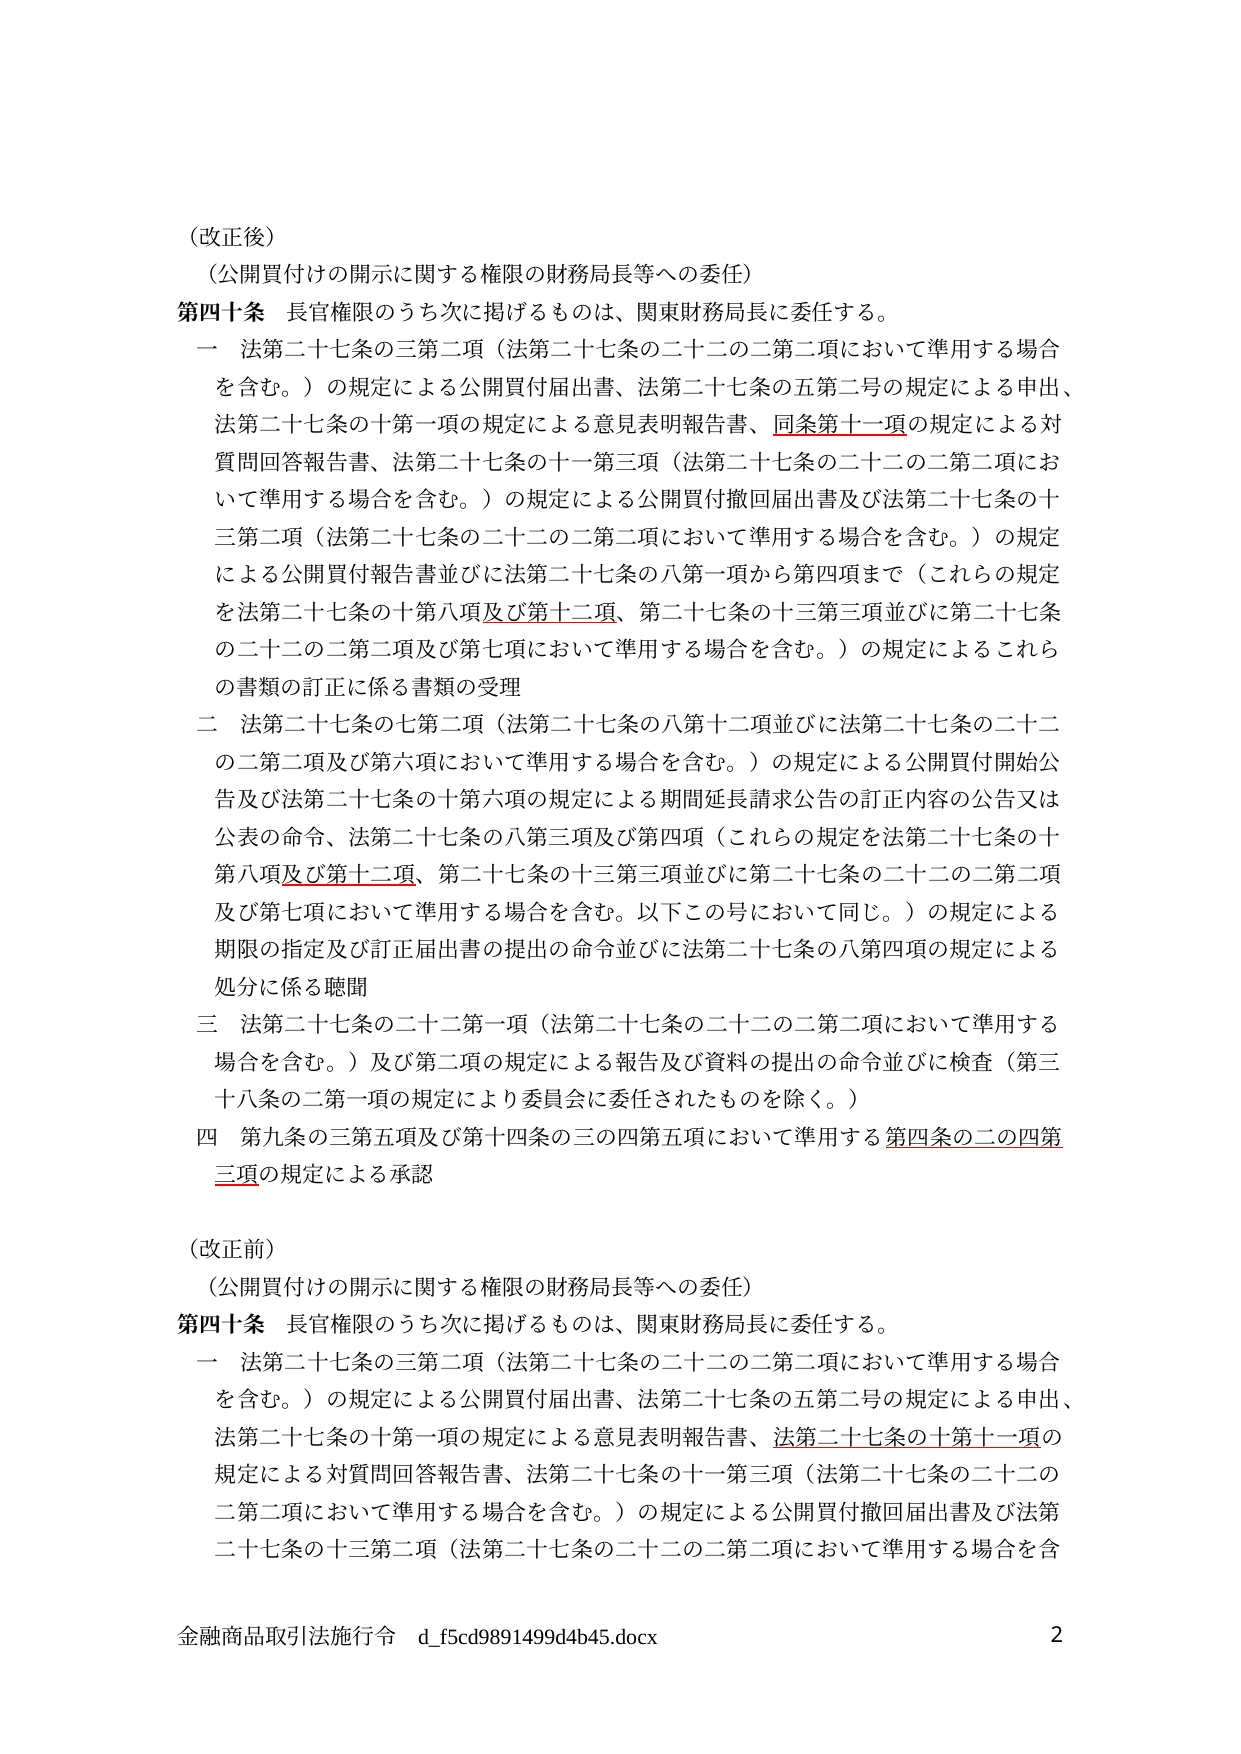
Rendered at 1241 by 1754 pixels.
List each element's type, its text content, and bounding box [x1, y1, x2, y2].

text （改正前） [177, 1229, 1063, 1267]
text 四 第九条の三第五項及び第十四条の三の四第五項において準用する第四条の二の四第三項の規定による承認 [196, 1117, 1063, 1192]
text 二 法第二十七条の七第二項（法第二十七条の八第十二項並びに法第二十七条の二十二の二第二項及び第六項において準用する場合を含む。）の規定による公開買付開始公告及び法第二十七条の十第六項の規定による期間延長請求公告の訂正内容の公告又は公表の命令、法第二十七条の八第三項及び第四項（これらの規定を法第二十七条の十第八項及び第十二項、第二十七条の十三第三項並びに第二十七条の二十二の二第二項及び第七項において準用する場合を含む。以下この号において同じ。）の規定による期限の指定及び訂正届出書の提出の命令並びに法第二十七条の八第四項の規定による処分に係る聴聞 [196, 704, 1063, 1004]
text （公開買付けの開示に関する権限の財務局長等への委任） [196, 254, 1063, 292]
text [196, 1342, 1063, 1567]
text 第四十条 長官権限のうち次に掲げるものは、関東財務局長に委任する。 [177, 292, 1063, 329]
text 一 法第二十七条の三第二項（法第二十七条の二十二の二第二項において準用する場合を含む。）の規定による公開買付届出書、法第二十七条の五第二号の規定による申出、法第二十七条の十第一項の規定による意見表明報告書、同条第十一項の規定による対質問回答報告書、法第二十七条の十一第三項（法第二十七条の二十二の二第二項において準用する場合を含む。）の規定による公開買付撤回届出書及び法第二十七条の十三第二項（法第二十七条の二十二の二第二項において準用する場合を含む。）の規定による公開買付報告書並びに法第二十七条の八第一項から第四項まで（これらの規定を法第二十七条の十第八項及び第十二項、第二十七条の十三第三項並びに第二十七条の二十二の二第二項及び第七項において準用する場合を含む。）の規定によるこれらの書類の訂正に係る書類の受理 [196, 329, 1063, 704]
text （改正後） [177, 217, 1063, 254]
text 三 法第二十七条の二十二第一項（法第二十七条の二十二の二第二項において準用する場合を含む。）及び第二項の規定による報告及び資料の提出の命令並びに検査（第三十八条の二第一項の規定により委員会に委任されたものを除く。） [196, 1004, 1063, 1117]
text （公開買付けの開示に関する権限の財務局長等への委任） [196, 1267, 1063, 1304]
text 第四十条 長官権限のうち次に掲げるものは、関東財務局長に委任する。 [177, 1304, 1063, 1342]
